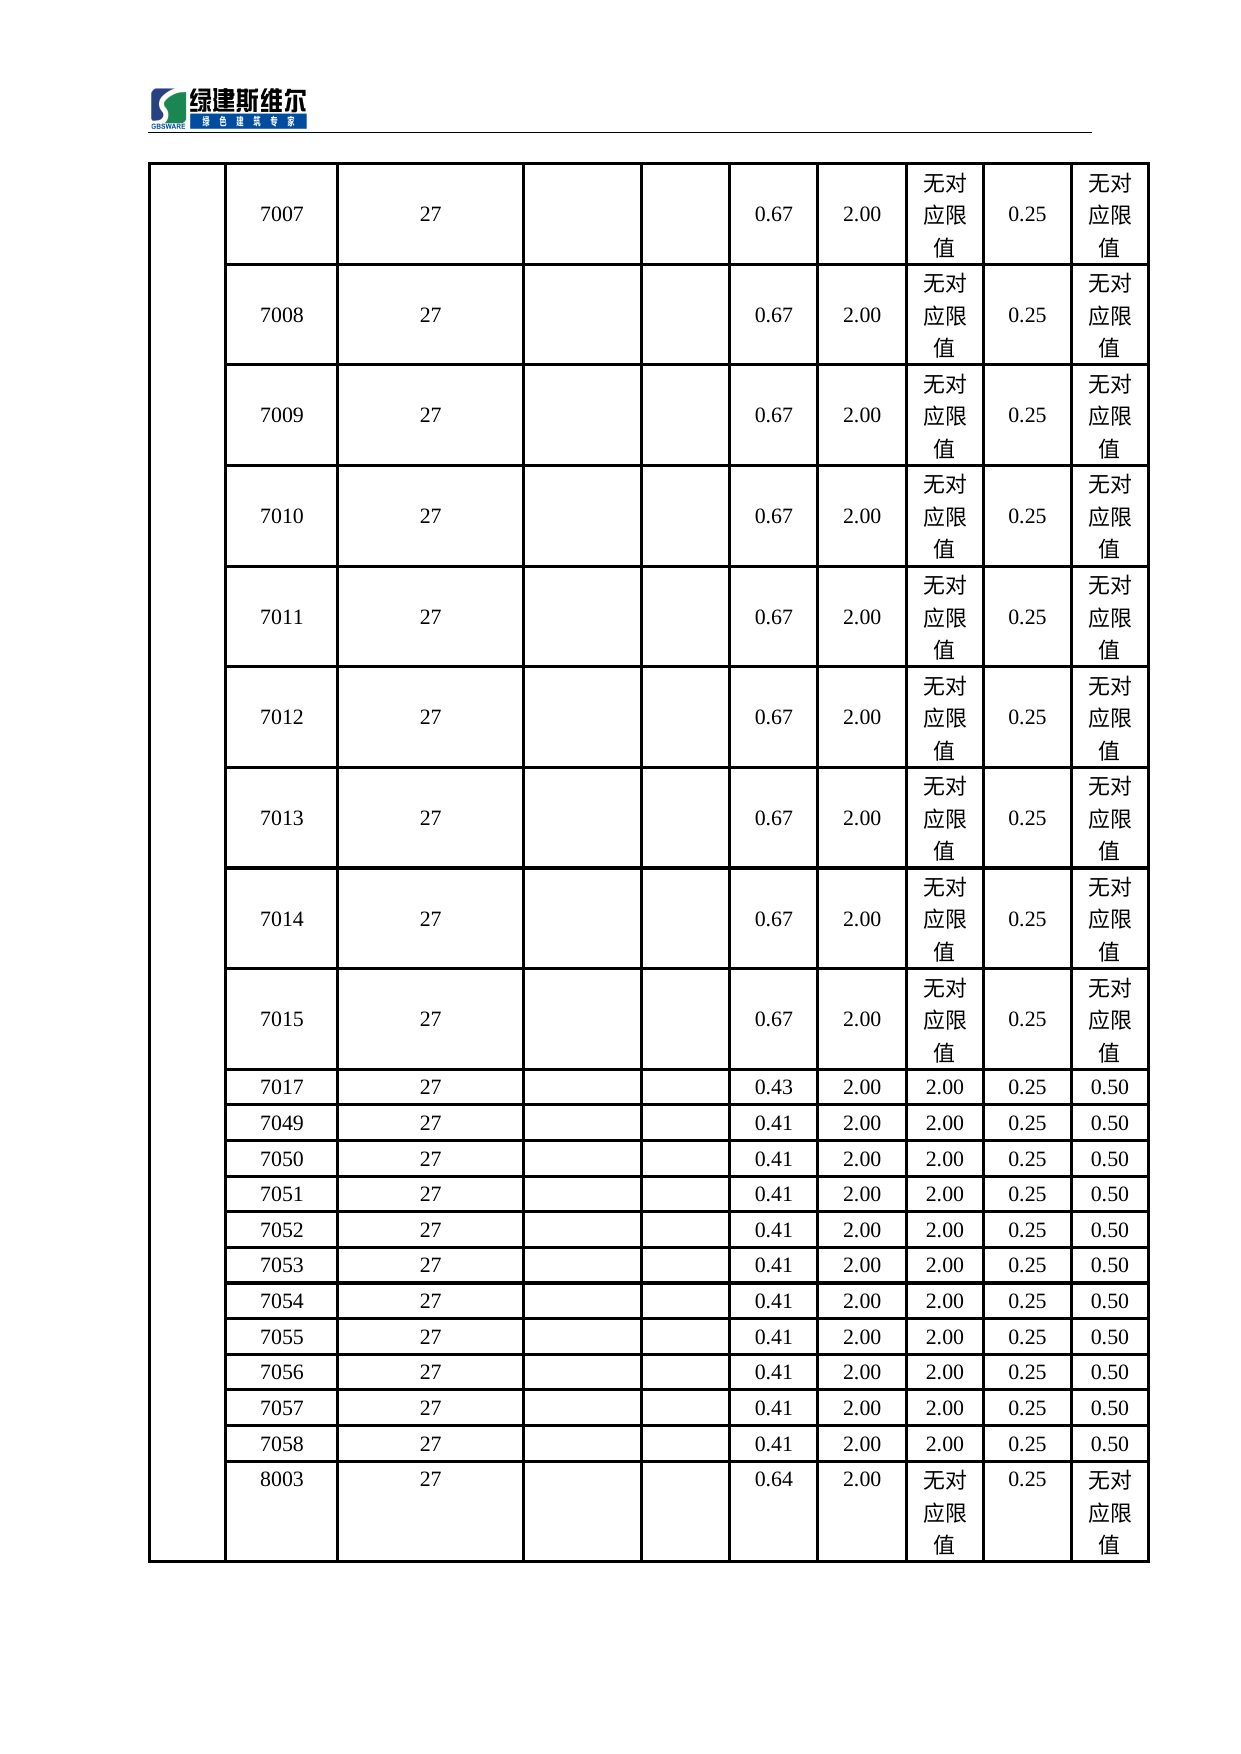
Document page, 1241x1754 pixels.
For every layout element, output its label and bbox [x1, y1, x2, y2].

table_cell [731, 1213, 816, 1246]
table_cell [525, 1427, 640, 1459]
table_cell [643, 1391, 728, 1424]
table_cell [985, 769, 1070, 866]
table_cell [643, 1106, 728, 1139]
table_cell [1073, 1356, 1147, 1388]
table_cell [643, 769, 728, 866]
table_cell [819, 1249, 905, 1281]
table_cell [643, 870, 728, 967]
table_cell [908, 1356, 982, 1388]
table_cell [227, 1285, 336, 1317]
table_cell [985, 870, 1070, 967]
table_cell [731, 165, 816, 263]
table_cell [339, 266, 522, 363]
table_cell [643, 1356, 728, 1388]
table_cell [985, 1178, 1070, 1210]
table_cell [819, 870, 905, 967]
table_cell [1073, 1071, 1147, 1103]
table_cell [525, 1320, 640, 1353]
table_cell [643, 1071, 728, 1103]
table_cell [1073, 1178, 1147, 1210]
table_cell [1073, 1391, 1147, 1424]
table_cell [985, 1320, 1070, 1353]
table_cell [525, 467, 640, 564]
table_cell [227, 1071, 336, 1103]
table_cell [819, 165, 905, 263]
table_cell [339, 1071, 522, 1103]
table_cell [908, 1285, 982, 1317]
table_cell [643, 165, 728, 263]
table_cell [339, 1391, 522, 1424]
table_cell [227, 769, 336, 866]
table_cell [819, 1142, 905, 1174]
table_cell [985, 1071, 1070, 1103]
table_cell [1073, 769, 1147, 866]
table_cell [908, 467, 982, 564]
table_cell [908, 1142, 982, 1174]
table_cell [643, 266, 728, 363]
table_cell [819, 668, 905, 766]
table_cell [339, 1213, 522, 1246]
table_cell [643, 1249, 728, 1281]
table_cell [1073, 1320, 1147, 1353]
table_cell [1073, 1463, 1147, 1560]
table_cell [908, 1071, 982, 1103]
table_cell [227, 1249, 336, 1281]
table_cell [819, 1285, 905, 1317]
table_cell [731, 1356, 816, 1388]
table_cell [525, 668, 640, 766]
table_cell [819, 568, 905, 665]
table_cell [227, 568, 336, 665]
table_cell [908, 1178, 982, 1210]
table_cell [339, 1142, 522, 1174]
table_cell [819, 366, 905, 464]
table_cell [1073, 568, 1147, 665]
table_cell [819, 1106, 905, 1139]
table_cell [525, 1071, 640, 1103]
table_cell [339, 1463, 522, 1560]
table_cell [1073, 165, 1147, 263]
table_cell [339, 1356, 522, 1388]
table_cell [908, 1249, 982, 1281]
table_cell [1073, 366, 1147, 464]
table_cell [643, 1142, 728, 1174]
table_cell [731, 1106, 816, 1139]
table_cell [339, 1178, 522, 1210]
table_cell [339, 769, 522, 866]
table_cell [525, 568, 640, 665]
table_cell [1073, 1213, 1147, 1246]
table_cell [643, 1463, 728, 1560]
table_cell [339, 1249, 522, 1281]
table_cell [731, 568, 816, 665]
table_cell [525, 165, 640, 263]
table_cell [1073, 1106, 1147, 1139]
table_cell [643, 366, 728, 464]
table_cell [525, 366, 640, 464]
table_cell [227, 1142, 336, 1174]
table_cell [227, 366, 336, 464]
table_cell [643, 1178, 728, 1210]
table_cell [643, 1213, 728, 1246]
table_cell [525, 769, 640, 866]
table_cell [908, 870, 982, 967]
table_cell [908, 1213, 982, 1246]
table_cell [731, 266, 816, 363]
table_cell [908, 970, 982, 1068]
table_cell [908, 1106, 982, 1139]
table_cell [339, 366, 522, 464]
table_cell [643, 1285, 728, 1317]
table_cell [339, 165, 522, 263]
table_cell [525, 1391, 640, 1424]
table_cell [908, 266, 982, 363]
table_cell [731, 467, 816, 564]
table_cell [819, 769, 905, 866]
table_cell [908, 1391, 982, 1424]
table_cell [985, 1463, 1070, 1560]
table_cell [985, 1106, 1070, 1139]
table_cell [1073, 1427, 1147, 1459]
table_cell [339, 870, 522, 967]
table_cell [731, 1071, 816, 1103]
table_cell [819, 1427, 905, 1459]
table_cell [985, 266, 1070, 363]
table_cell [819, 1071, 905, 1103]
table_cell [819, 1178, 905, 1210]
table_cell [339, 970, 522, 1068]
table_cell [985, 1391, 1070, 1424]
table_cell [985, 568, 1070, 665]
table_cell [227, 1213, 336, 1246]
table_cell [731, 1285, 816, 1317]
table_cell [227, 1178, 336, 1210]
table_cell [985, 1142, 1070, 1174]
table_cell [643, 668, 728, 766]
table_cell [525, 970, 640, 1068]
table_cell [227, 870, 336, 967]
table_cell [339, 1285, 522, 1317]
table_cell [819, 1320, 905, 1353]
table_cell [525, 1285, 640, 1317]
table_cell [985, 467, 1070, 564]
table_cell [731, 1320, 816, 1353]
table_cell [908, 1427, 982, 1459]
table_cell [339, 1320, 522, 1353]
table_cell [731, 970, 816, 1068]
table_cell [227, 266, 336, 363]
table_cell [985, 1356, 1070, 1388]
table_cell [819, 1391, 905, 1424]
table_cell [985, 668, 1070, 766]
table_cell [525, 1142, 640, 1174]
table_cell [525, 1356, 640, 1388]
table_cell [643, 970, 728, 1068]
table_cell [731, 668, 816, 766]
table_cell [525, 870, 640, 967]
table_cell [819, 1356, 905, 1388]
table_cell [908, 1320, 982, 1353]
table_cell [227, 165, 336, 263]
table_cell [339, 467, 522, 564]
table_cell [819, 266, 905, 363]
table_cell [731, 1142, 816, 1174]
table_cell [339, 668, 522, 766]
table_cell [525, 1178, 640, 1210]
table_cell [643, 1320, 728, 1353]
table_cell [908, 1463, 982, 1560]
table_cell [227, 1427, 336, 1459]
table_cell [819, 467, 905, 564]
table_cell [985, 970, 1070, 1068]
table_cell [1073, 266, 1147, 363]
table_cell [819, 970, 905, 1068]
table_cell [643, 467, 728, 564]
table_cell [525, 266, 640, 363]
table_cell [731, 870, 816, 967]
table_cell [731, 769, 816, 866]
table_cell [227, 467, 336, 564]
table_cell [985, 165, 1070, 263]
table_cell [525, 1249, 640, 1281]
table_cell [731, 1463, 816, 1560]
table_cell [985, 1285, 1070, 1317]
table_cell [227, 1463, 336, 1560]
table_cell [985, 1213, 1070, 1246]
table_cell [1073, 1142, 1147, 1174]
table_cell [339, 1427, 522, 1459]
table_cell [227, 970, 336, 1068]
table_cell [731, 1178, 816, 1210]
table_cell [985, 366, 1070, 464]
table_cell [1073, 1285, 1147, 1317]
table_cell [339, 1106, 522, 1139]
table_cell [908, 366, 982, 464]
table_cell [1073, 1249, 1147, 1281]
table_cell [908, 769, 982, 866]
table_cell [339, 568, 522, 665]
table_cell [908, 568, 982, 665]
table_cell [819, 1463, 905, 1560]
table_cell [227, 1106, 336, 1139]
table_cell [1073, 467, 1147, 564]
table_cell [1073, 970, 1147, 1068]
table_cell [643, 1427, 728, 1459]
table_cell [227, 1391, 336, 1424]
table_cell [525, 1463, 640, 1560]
picture [147, 88, 308, 130]
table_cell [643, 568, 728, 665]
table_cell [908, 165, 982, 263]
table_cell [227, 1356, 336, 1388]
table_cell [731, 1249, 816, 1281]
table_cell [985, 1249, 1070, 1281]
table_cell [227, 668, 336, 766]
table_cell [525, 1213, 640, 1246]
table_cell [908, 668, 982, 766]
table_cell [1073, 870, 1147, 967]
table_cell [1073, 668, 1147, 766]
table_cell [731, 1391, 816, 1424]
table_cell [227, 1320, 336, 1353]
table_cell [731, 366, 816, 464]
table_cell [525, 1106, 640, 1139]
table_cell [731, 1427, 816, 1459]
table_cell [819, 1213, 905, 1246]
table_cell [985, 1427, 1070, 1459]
